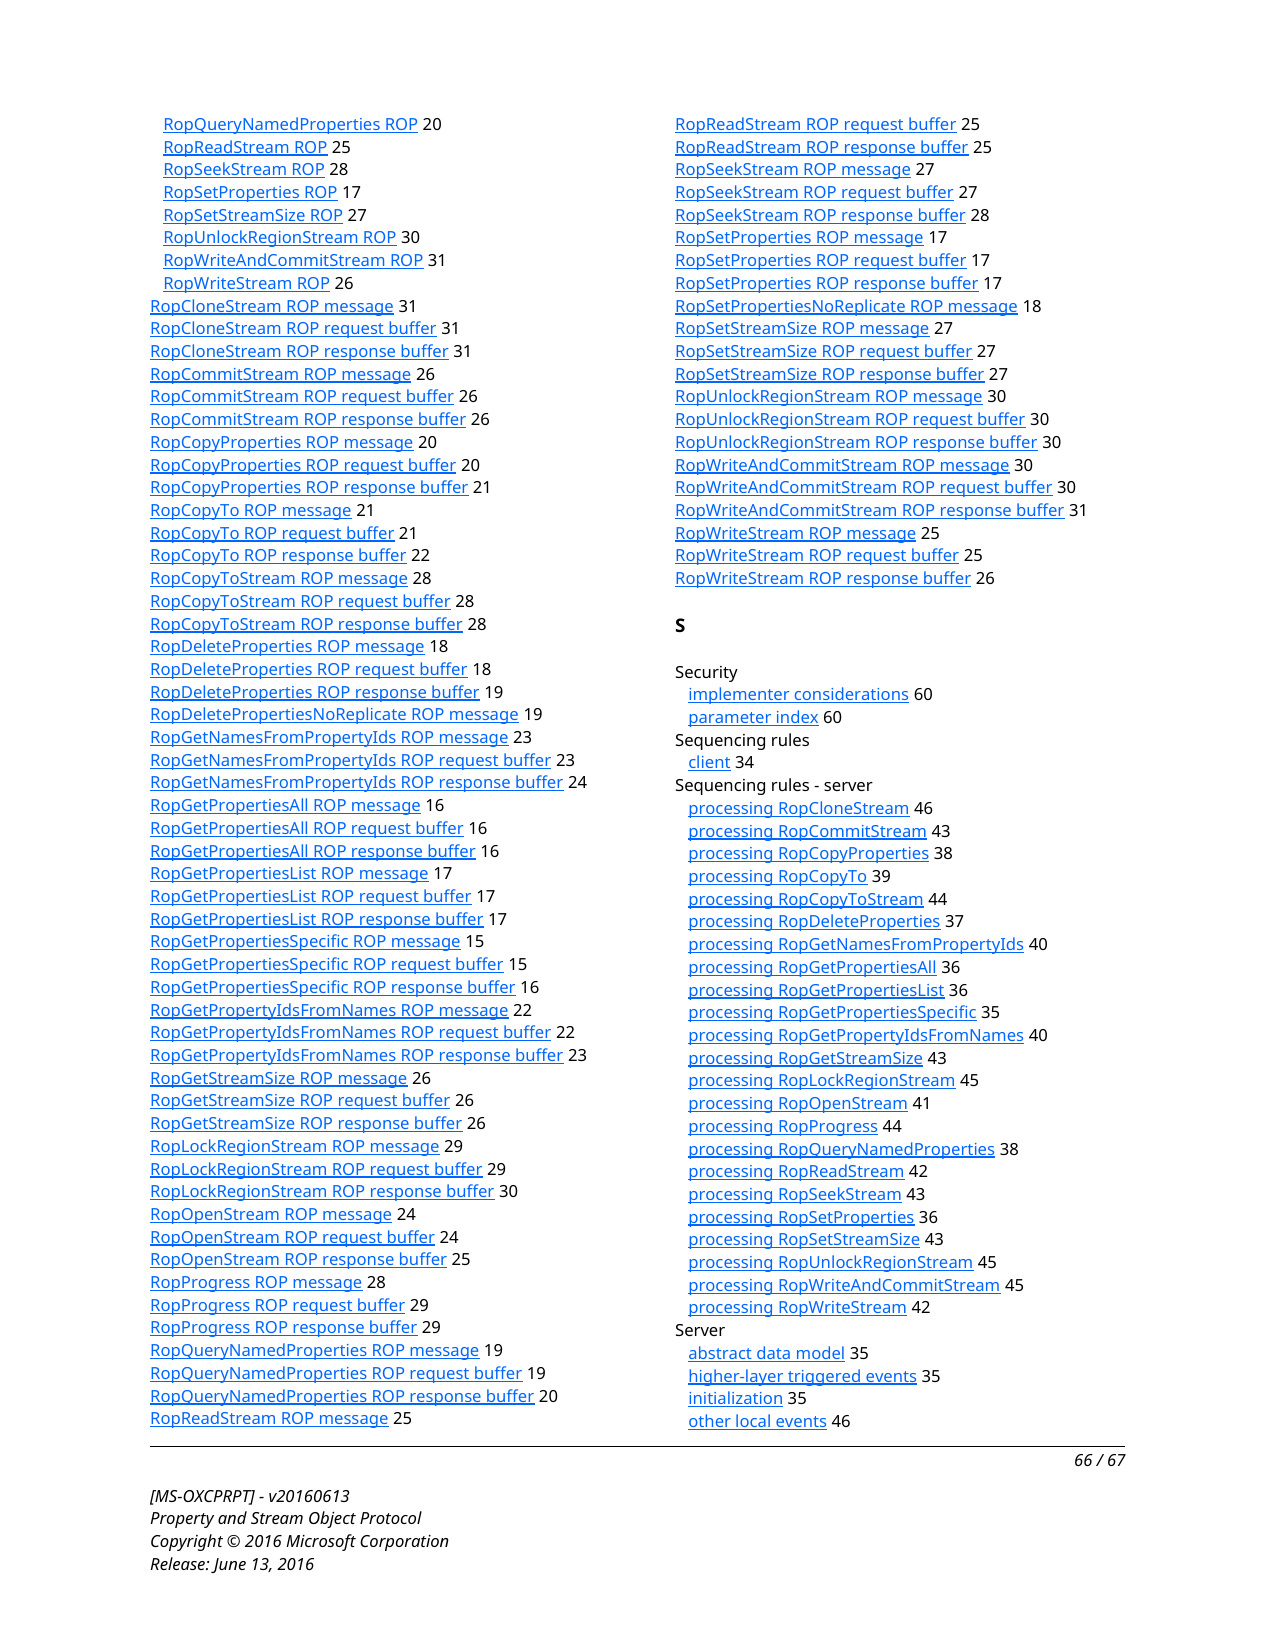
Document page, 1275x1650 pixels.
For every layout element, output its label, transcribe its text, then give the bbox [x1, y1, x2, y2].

text RopQueryNamedProperties ROP 20 [150, 112, 600, 135]
text Server [675, 1319, 1125, 1342]
text RopCommitStream ROP request buffer 25 [150, 385, 600, 408]
text RopSetProperties ROP request buffer 17 [675, 249, 1125, 271]
text RopCopyTo ROP message 21 [150, 498, 600, 521]
text RopOpenStream ROP response buffer 24 [150, 1248, 600, 1271]
text RopReadStream ROP request buffer 24 [675, 112, 1125, 135]
text RopSeekStream ROP response buffer 27 [675, 203, 1125, 226]
text RopOpenStream ROP request buffer 24 [150, 1225, 600, 1248]
text RopCommitStream ROP response buffer 26 [150, 408, 600, 430]
text RopUnlockRegionStream ROP response buffer 29 [675, 430, 1125, 453]
text processing RopCopyTo 37 [675, 865, 1125, 887]
text RopCopyProperties ROP request buffer 20 [150, 453, 600, 476]
text RopSetProperties ROP message 17 [675, 226, 1125, 249]
text RopWriteAndCommitStream ROP request buffer 30 [675, 476, 1125, 498]
text RopSetStreamSize ROP 26 [150, 203, 600, 226]
text RopProgress ROP request buffer 28 [150, 1293, 600, 1316]
text RopReadStream ROP 25 [150, 135, 600, 158]
text processing RopDeleteProperties 36 [675, 910, 1125, 933]
text RopLockRegionStream ROP message 28 [150, 1134, 600, 1157]
text RopCopyTo ROP response buffer 21 [150, 544, 600, 567]
text processing RopReadStream 40 [675, 1160, 1125, 1183]
text RopOpenStream ROP message 23 [150, 1202, 600, 1225]
text higher-layer triggered events 34 [675, 1364, 1125, 1387]
text RopCopyProperties ROP response buffer 20 [150, 476, 600, 498]
text RopLockRegionStream ROP response buffer 29 [150, 1180, 600, 1202]
text RopDeleteProperties ROP message 18 [150, 635, 600, 657]
text RopCopyToStream ROP response buffer 27 [150, 612, 600, 635]
text RopGetPropertiesAll ROP response buffer 16 [150, 839, 600, 862]
text RopSetPropertiesNoReplicate ROP message 17 [675, 294, 1125, 317]
text RopSetStreamSize ROP message 26 [675, 317, 1125, 339]
text processing RopCopyToStream 42 [675, 887, 1125, 910]
text Sequencing rules [675, 728, 1125, 751]
text processing RopGetStreamSize 41 [675, 1046, 1125, 1069]
text RopSetProperties ROP 17 [150, 181, 600, 203]
text RopSeekStream ROP request buffer 27 [675, 181, 1125, 203]
text RopWriteStream ROP request buffer 25 [675, 544, 1125, 567]
text RopReadStream ROP message 24 [150, 1407, 600, 1429]
text RopQueryNamedProperties ROP response buffer 20 [150, 1384, 600, 1407]
text processing RopGetNamesFromPropertyIds 38 [675, 933, 1125, 956]
text RopCopyToStream ROP request buffer 27 [150, 589, 600, 612]
text S [675, 612, 1125, 638]
text RopGetPropertiesSpecific ROP message 15 [150, 930, 600, 953]
text processing RopWriteAndCommitStream 44 [675, 1273, 1125, 1296]
text RopProgress ROP response buffer 28 [150, 1316, 600, 1339]
text processing RopSetProperties 35 [675, 1205, 1125, 1228]
text Sequencing rules - server [675, 774, 1125, 797]
text processing RopGetPropertiesList 35 [675, 978, 1125, 1001]
text RopSeekStream ROP 27 [150, 158, 600, 181]
text RopWriteAndCommitStream ROP 30 [150, 249, 600, 271]
text RopGetPropertyIdsFromNames ROP response buffer 22 [150, 1043, 600, 1066]
text RopCloneStream ROP response buffer 30 [150, 339, 600, 362]
text RopSetStreamSize ROP request buffer 26 [675, 339, 1125, 362]
text processing RopOpenStream 40 [675, 1092, 1125, 1114]
text RopWriteAndCommitStream ROP response buffer 30 [675, 498, 1125, 521]
text processing RopLockRegionStream 43 [675, 1069, 1125, 1092]
text processing RopUnlockRegionStream 43 [675, 1251, 1125, 1273]
text RopGetStreamSize ROP response buffer 26 [150, 1112, 600, 1134]
text RopGetPropertiesList ROP request buffer 16 [150, 884, 600, 907]
text RopGetPropertiesList ROP message 16 [150, 862, 600, 884]
text processing RopQueryNamedProperties 36 [675, 1137, 1125, 1160]
text RopDeleteProperties ROP request buffer 18 [150, 657, 600, 680]
text processing RopCopyProperties 37 [675, 842, 1125, 865]
text implementer considerations 58 [675, 683, 1125, 706]
text RopGetNamesFromPropertyIds ROP response buffer 23 [150, 771, 600, 794]
text RopSetStreamSize ROP response buffer 26 [675, 362, 1125, 385]
text RopUnlockRegionStream ROP message 29 [675, 385, 1125, 408]
text parameter index 58 [675, 706, 1125, 728]
text RopWriteAndCommitStream ROP message 29 [675, 453, 1125, 476]
text client 33 [675, 751, 1125, 774]
text RopUnlockRegionStream ROP request buffer 29 [675, 408, 1125, 430]
text RopReadStream ROP response buffer 25 [675, 135, 1125, 158]
text processing RopProgress 43 [675, 1114, 1125, 1137]
text RopCopyToStream ROP message 27 [150, 567, 600, 589]
text RopWriteStream ROP message 25 [675, 521, 1125, 544]
text initialization 34 [675, 1387, 1125, 1410]
text abstract data model 34 [675, 1342, 1125, 1364]
text RopGetNamesFromPropertyIds ROP message 23 [150, 726, 600, 748]
text RopProgress ROP message 28 [150, 1271, 600, 1293]
text RopGetPropertiesSpecific ROP response buffer 15 [150, 975, 600, 998]
text RopCommitStream ROP message 25 [150, 362, 600, 385]
text processing RopSeekStream 42 [675, 1183, 1125, 1205]
text RopGetPropertyIdsFromNames ROP message 22 [150, 998, 600, 1021]
text RopQueryNamedProperties ROP message 19 [150, 1339, 600, 1361]
text other local events 44 [675, 1410, 1125, 1432]
text RopLockRegionStream ROP request buffer 28 [150, 1157, 600, 1180]
text RopUnlockRegionStream ROP 29 [150, 226, 600, 249]
text RopGetPropertiesAll ROP request buffer 16 [150, 816, 600, 839]
text Security [675, 660, 1125, 683]
text RopCloneStream ROP message 30 [150, 294, 600, 317]
text processing RopCommitStream 41 [675, 819, 1125, 842]
text RopWriteStream ROP response buffer 25 [675, 567, 1125, 589]
text RopGetPropertyIdsFromNames ROP request buffer 22 [150, 1021, 600, 1043]
text RopGetNamesFromPropertyIds ROP request buffer 23 [150, 748, 600, 771]
text RopWriteStream ROP 25 [150, 271, 600, 294]
text processing RopWriteStream 41 [675, 1296, 1125, 1319]
text RopDeletePropertiesNoReplicate ROP message 18 [150, 703, 600, 726]
text RopQueryNamedProperties ROP request buffer 19 [150, 1361, 600, 1384]
text processing RopGetPropertyIdsFromNames 39 [675, 1024, 1125, 1046]
text RopGetPropertiesList ROP response buffer 17 [150, 907, 600, 930]
text processing RopGetPropertiesSpecific 34 [675, 1001, 1125, 1024]
text RopGetPropertiesSpecific ROP request buffer 15 [150, 953, 600, 975]
text processing RopCloneStream 44 [675, 797, 1125, 819]
text RopGetPropertiesAll ROP message 16 [150, 794, 600, 816]
text RopDeleteProperties ROP response buffer 18 [150, 680, 600, 703]
text RopSeekStream ROP message 26 [675, 158, 1125, 181]
text RopSetProperties ROP response buffer 17 [675, 271, 1125, 294]
text RopGetStreamSize ROP request buffer 26 [150, 1089, 600, 1112]
text RopCloneStream ROP request buffer 30 [150, 317, 600, 339]
text RopGetStreamSize ROP message 26 [150, 1066, 600, 1089]
text RopCopyTo ROP request buffer 21 [150, 521, 600, 544]
text RopCopyProperties ROP message 20 [150, 430, 600, 453]
text processing RopSetStreamSize 42 [675, 1228, 1125, 1251]
text processing RopGetPropertiesAll 35 [675, 956, 1125, 978]
